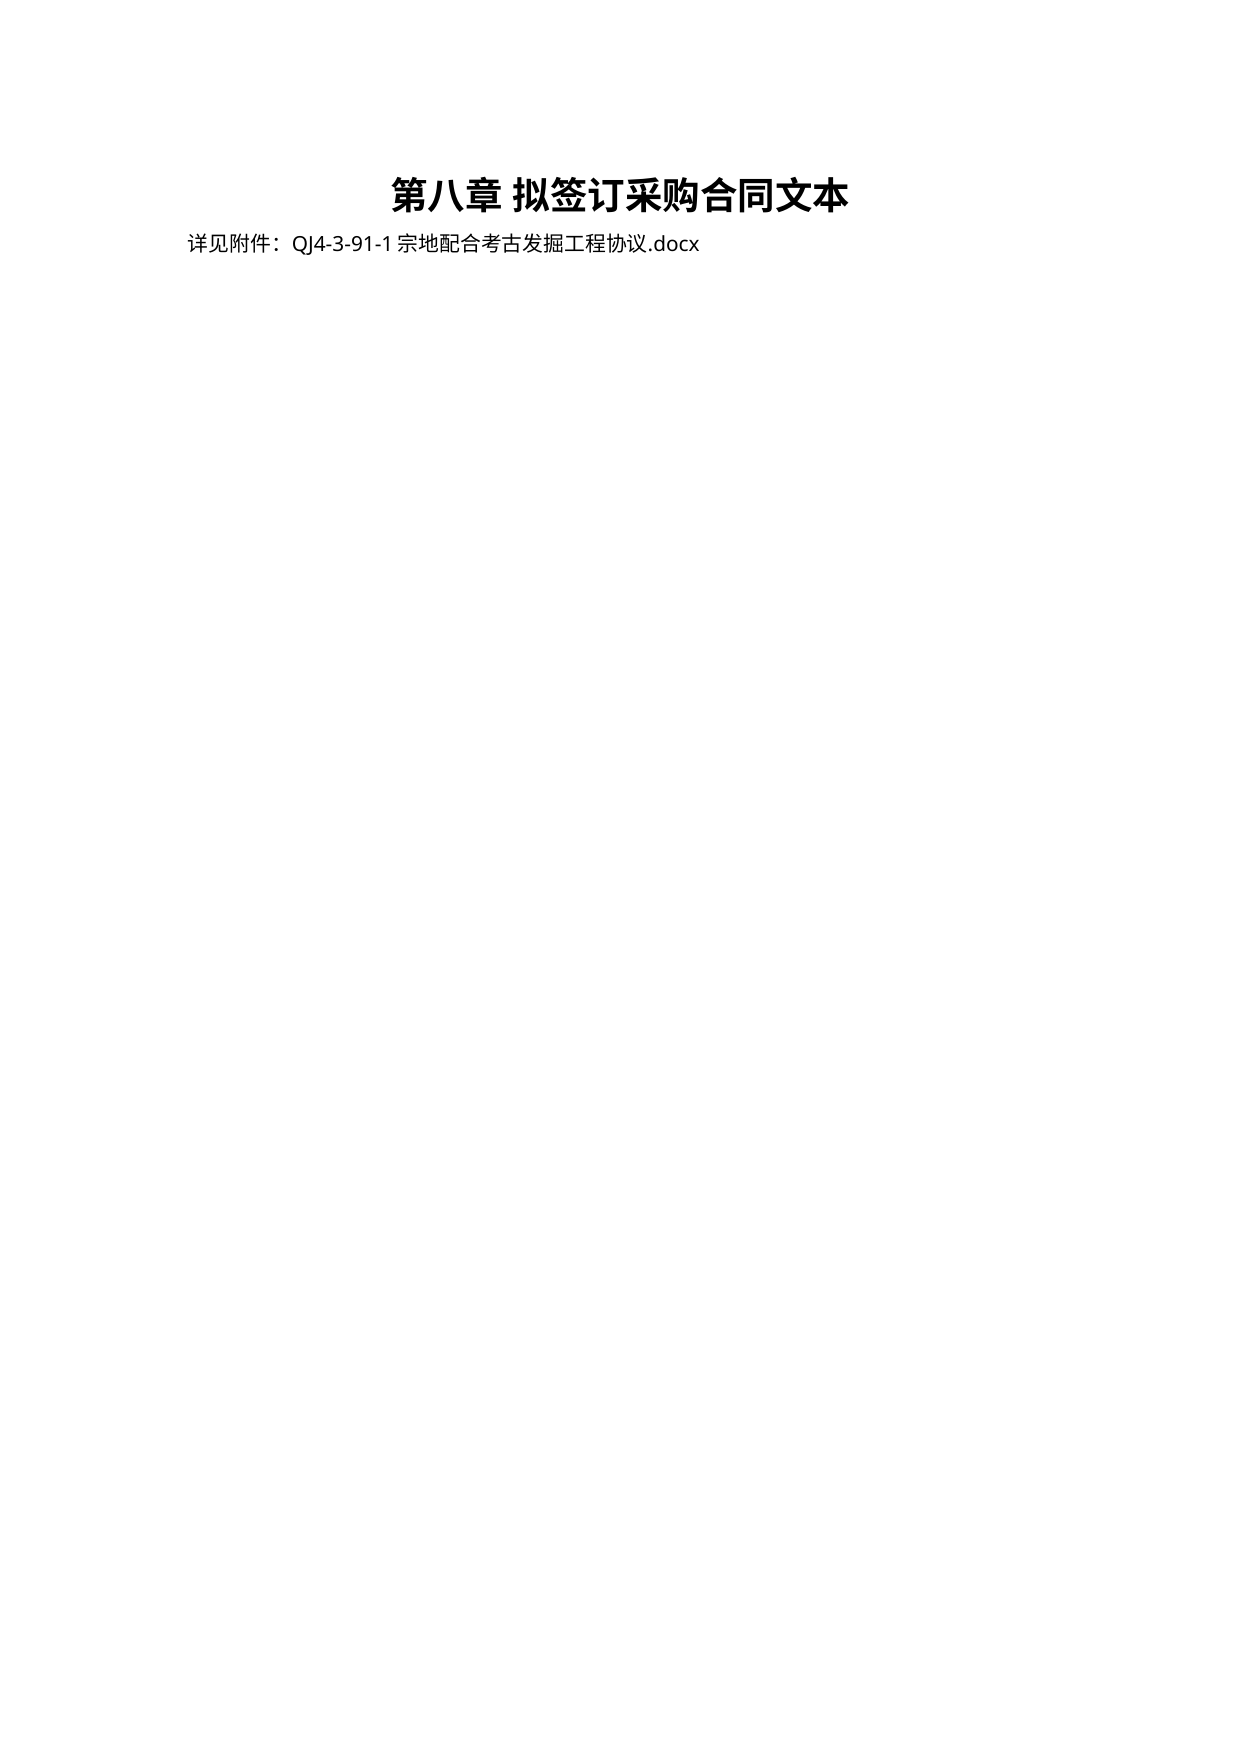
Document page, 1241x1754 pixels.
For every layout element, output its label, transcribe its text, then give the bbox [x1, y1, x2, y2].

text 详见附件：QJ4-3-91-1宗地配合考古发掘工程协议.docx [187, 227, 1053, 259]
text 第八章 拟签订采购合同文本 [187, 162, 1053, 227]
